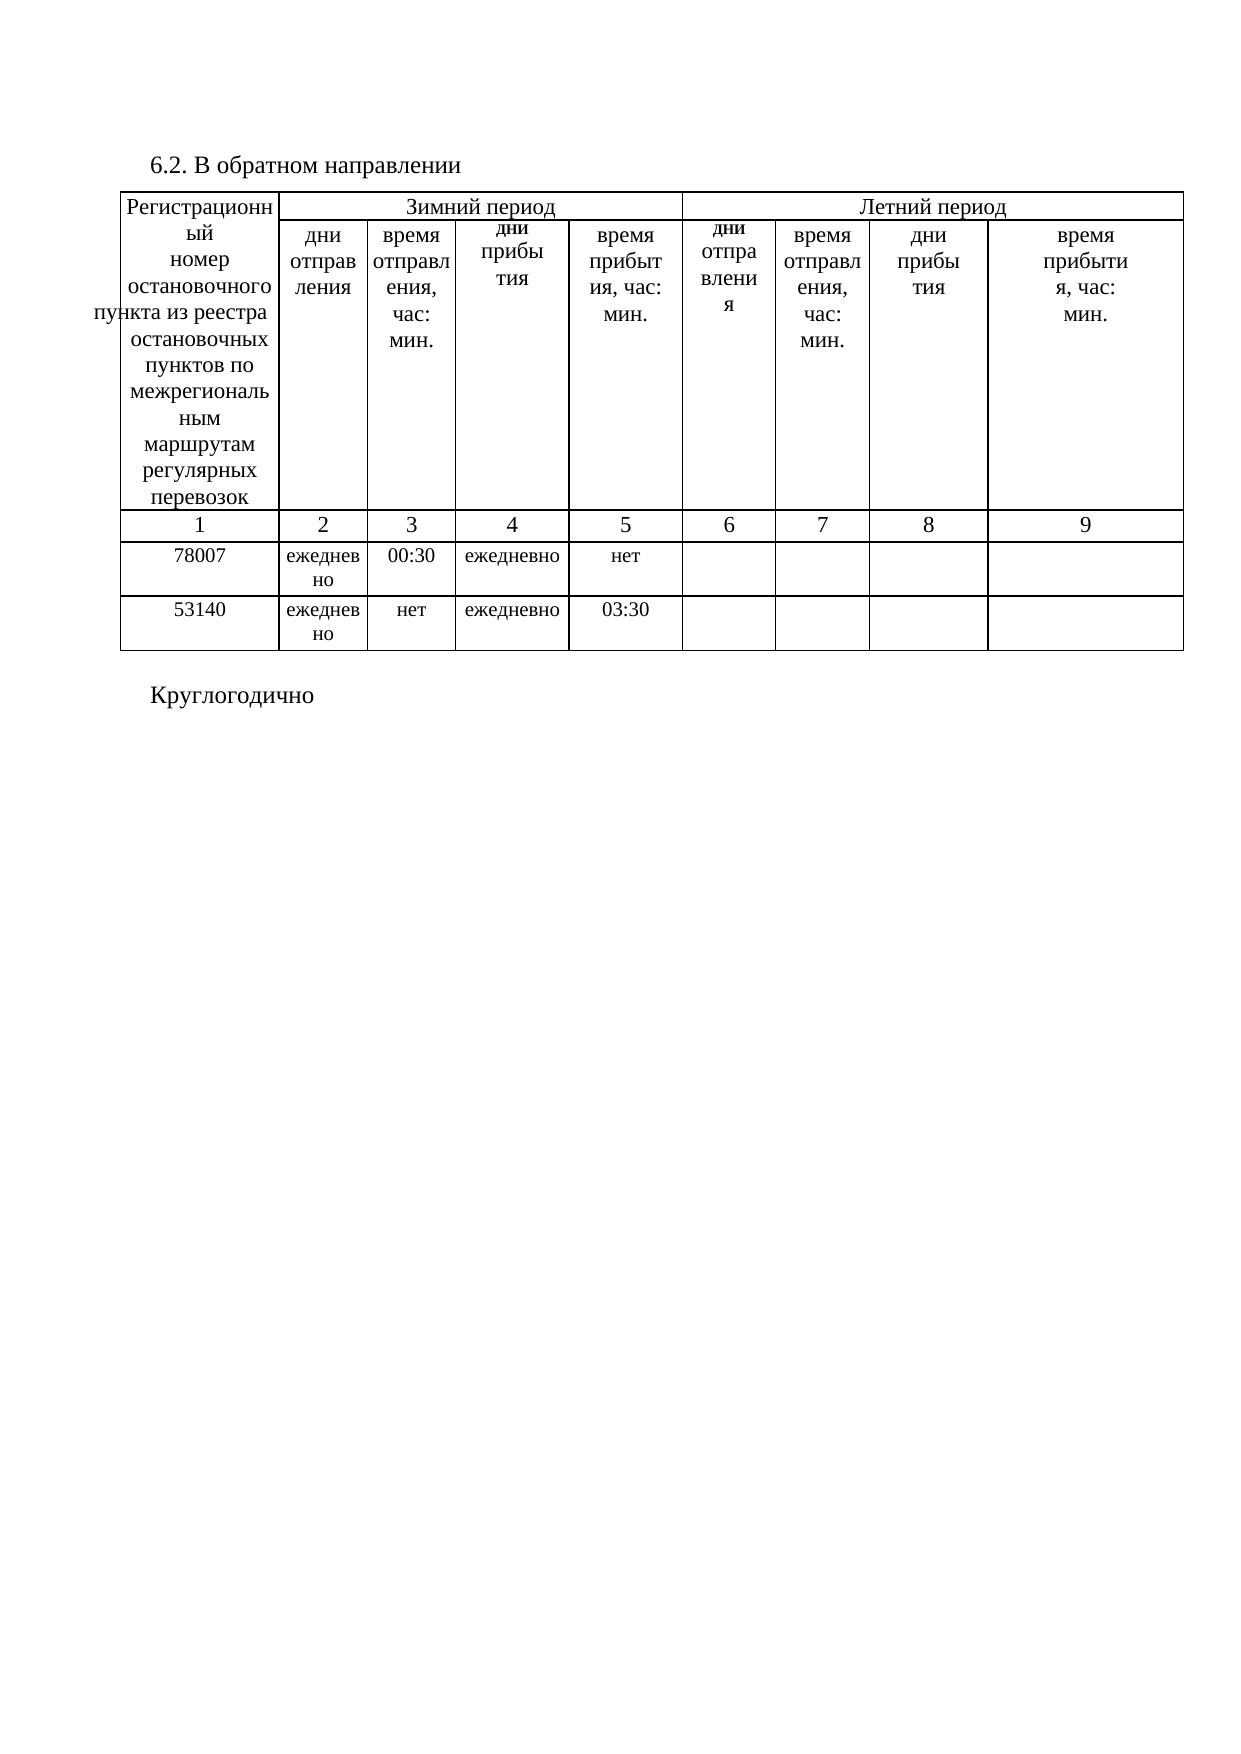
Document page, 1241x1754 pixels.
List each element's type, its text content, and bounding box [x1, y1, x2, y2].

table_cell 3 [368, 511, 455, 541]
table_cell [776, 543, 869, 595]
table_cell ежедневно [456, 597, 568, 650]
table_cell 8 [870, 511, 987, 541]
table_cell дни прибы тия [870, 221, 987, 509]
table_cell [989, 597, 1183, 650]
text Круглогодично [150, 680, 1090, 709]
table_cell 7 [776, 511, 869, 541]
table_cell 2 [280, 511, 367, 541]
table_cell время отправл ения, час: мин. [776, 221, 869, 509]
table_cell [870, 597, 987, 650]
table_cell ежедневно [280, 597, 367, 650]
table_cell 6 [683, 511, 775, 541]
table_cell 78007 [121, 543, 278, 595]
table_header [121, 193, 278, 509]
table_cell ежедневно [280, 543, 367, 595]
table_cell 53140 [121, 597, 278, 650]
table_cell 9 [989, 511, 1183, 541]
table_cell [683, 543, 775, 595]
table_cell время отправл ения, час: мин. [368, 221, 455, 509]
table_cell время прибыти я, час: мин. [989, 221, 1183, 509]
table_cell ДНИ прибы тия [456, 221, 568, 509]
table_header Летний период [683, 193, 1183, 219]
table_cell [776, 597, 869, 650]
table_cell дни отправ ления [280, 221, 367, 509]
table_cell 03:30 [570, 597, 682, 650]
table_cell 4 [456, 511, 568, 541]
table_cell ежедневно [456, 543, 568, 595]
table_header Зимний период [280, 193, 682, 219]
table_cell 5 [570, 511, 682, 541]
table_cell [870, 543, 987, 595]
table_cell 00:30 [368, 543, 455, 595]
table_cell время прибыт ия, час: мин. [570, 221, 682, 509]
table_cell [989, 543, 1183, 595]
table_cell нет [570, 543, 682, 595]
table_cell [683, 597, 775, 650]
table_cell ДНИ отпра влени я [683, 221, 775, 509]
text 6.2. В обратном направлении [150, 150, 1090, 179]
table_cell нет [368, 597, 455, 650]
table_cell 1 [121, 511, 278, 541]
